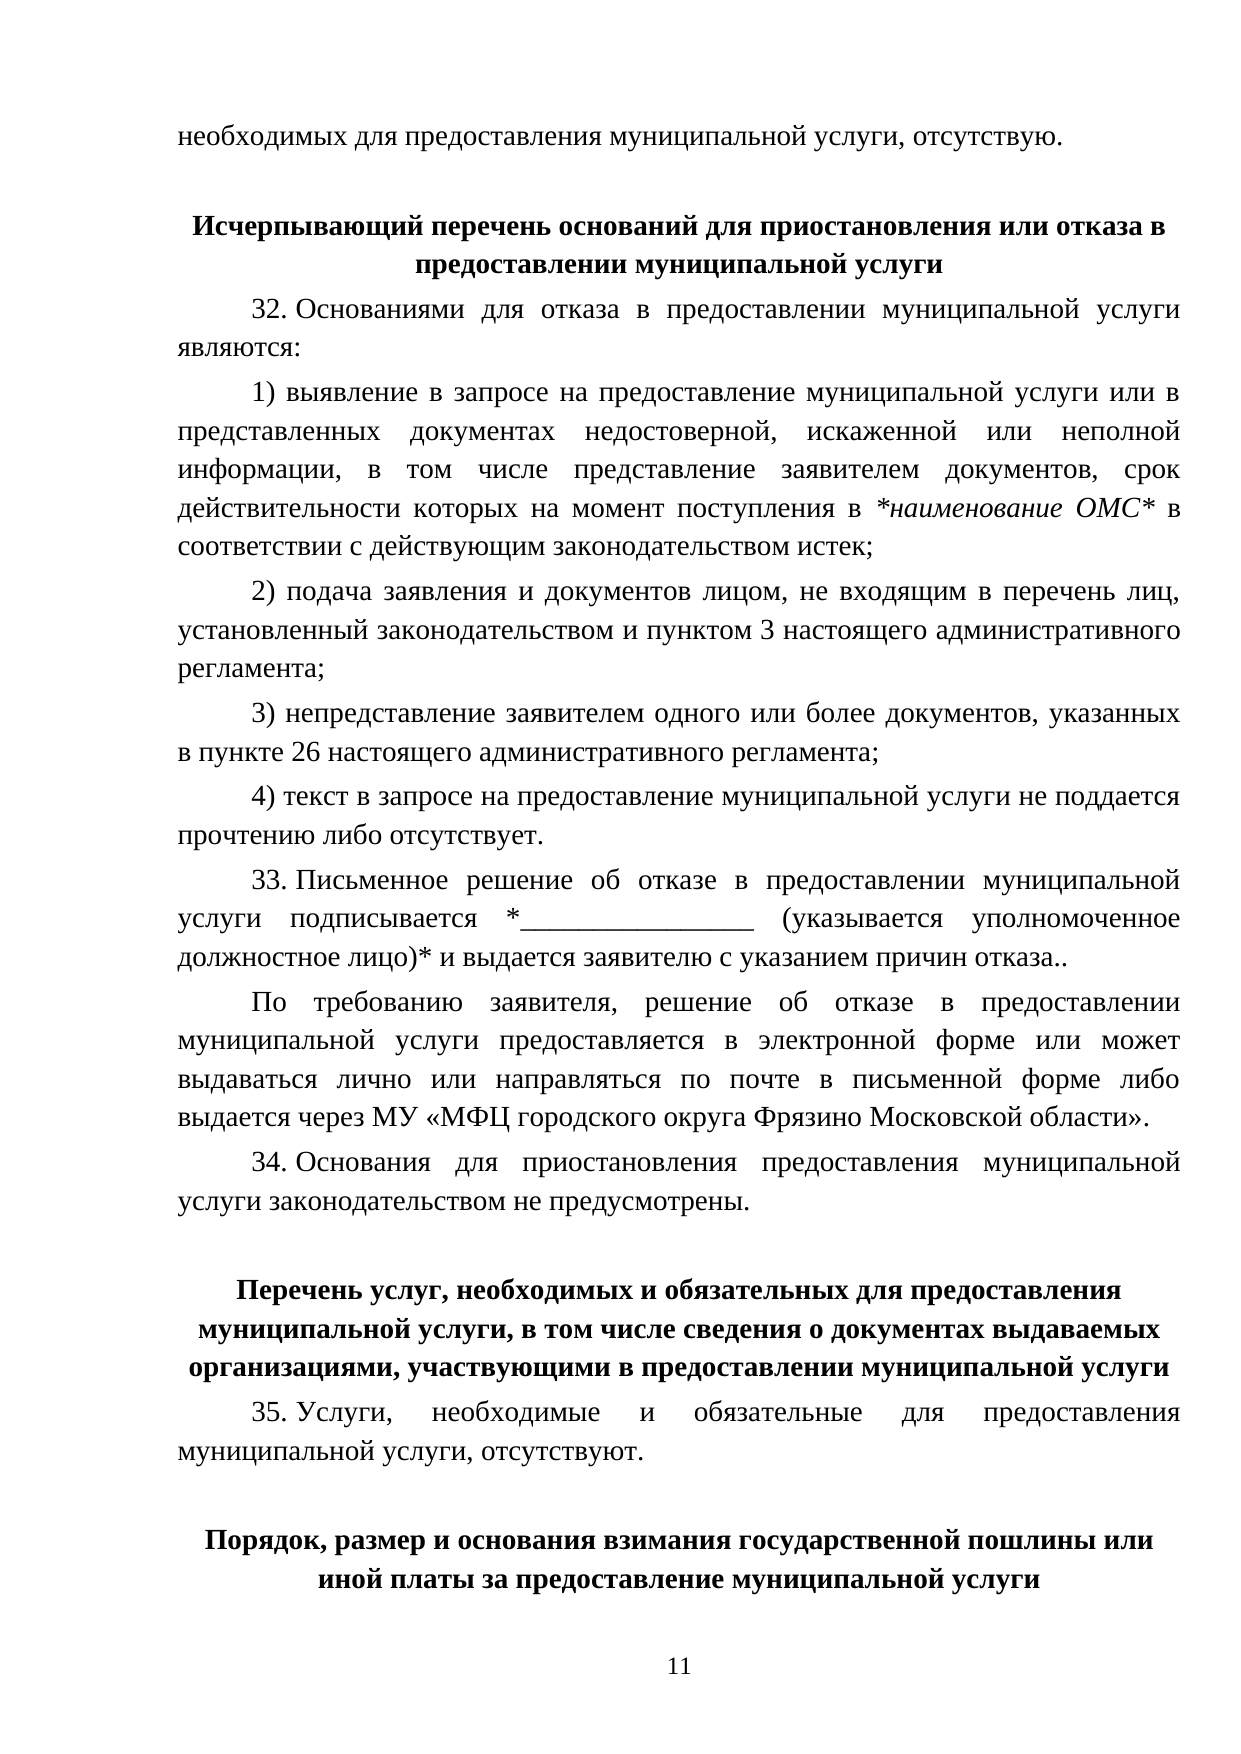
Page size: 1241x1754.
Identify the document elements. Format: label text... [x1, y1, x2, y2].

text По требованию заявителя, решение об отказе в предоставлении муниципальной услуги предоставляется в электронной форме или может выдаваться лично или направляться по почте в письменной форме либо выдается через МУ «МФЦ городского округа Фрязино Московской области». [177, 984, 1181, 1133]
text Порядок, размер и основания взимания государственной пошлины или иной платы за предоставление муниципальной услуги [177, 1522, 1181, 1594]
text 2) подача заявления и документов лицом, не входящим в перечень лиц, установленный законодательством и пунктом 3 настоящего административного регламента; [177, 573, 1181, 684]
list Письменное решение об отказе в предоставлении муниципальной услуги подписывается *________________ (указывается уполномоченное должностное лицо)* и выдается заявителю с указанием причин отказа.. [177, 862, 1181, 972]
text 4) текст в запросе на предоставление муниципальной услуги не поддается прочтению либо отсутствует. [177, 778, 1181, 851]
list Основаниями для отказа в предоставлении муниципальной услуги являются: [177, 291, 1181, 363]
text 3) непредставление заявителем одного или более документов, указанных в пункте 26 настоящего административного регламента; [177, 695, 1181, 767]
list Услуги, необходимые и обязательные для предоставления муниципальной услуги, отсутствуют. [177, 1394, 1181, 1466]
text Перечень услуг, необходимых и обязательных для предоставления муниципальной услуги, в том числе сведения о документах выдаваемых организациями, участвующими в предоставлении муниципальной услуги [177, 1272, 1181, 1383]
list Основания для приостановления предоставления муниципальной услуги законодательством не предусмотрены. [177, 1144, 1181, 1216]
text Исчерпывающий перечень оснований для приостановления или отказа в предоставлении муниципальной услуги [177, 208, 1181, 280]
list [177, 118, 1181, 152]
text 1) выявление в запросе на предоставление муниципальной услуги или в представленных документах недостоверной, искаженной или неполной информации, в том числе представление заявителем документов, срок действительности которых на момент поступления в *наименование ОМС* в соответствии с действующим законодательством истек; [177, 374, 1181, 562]
